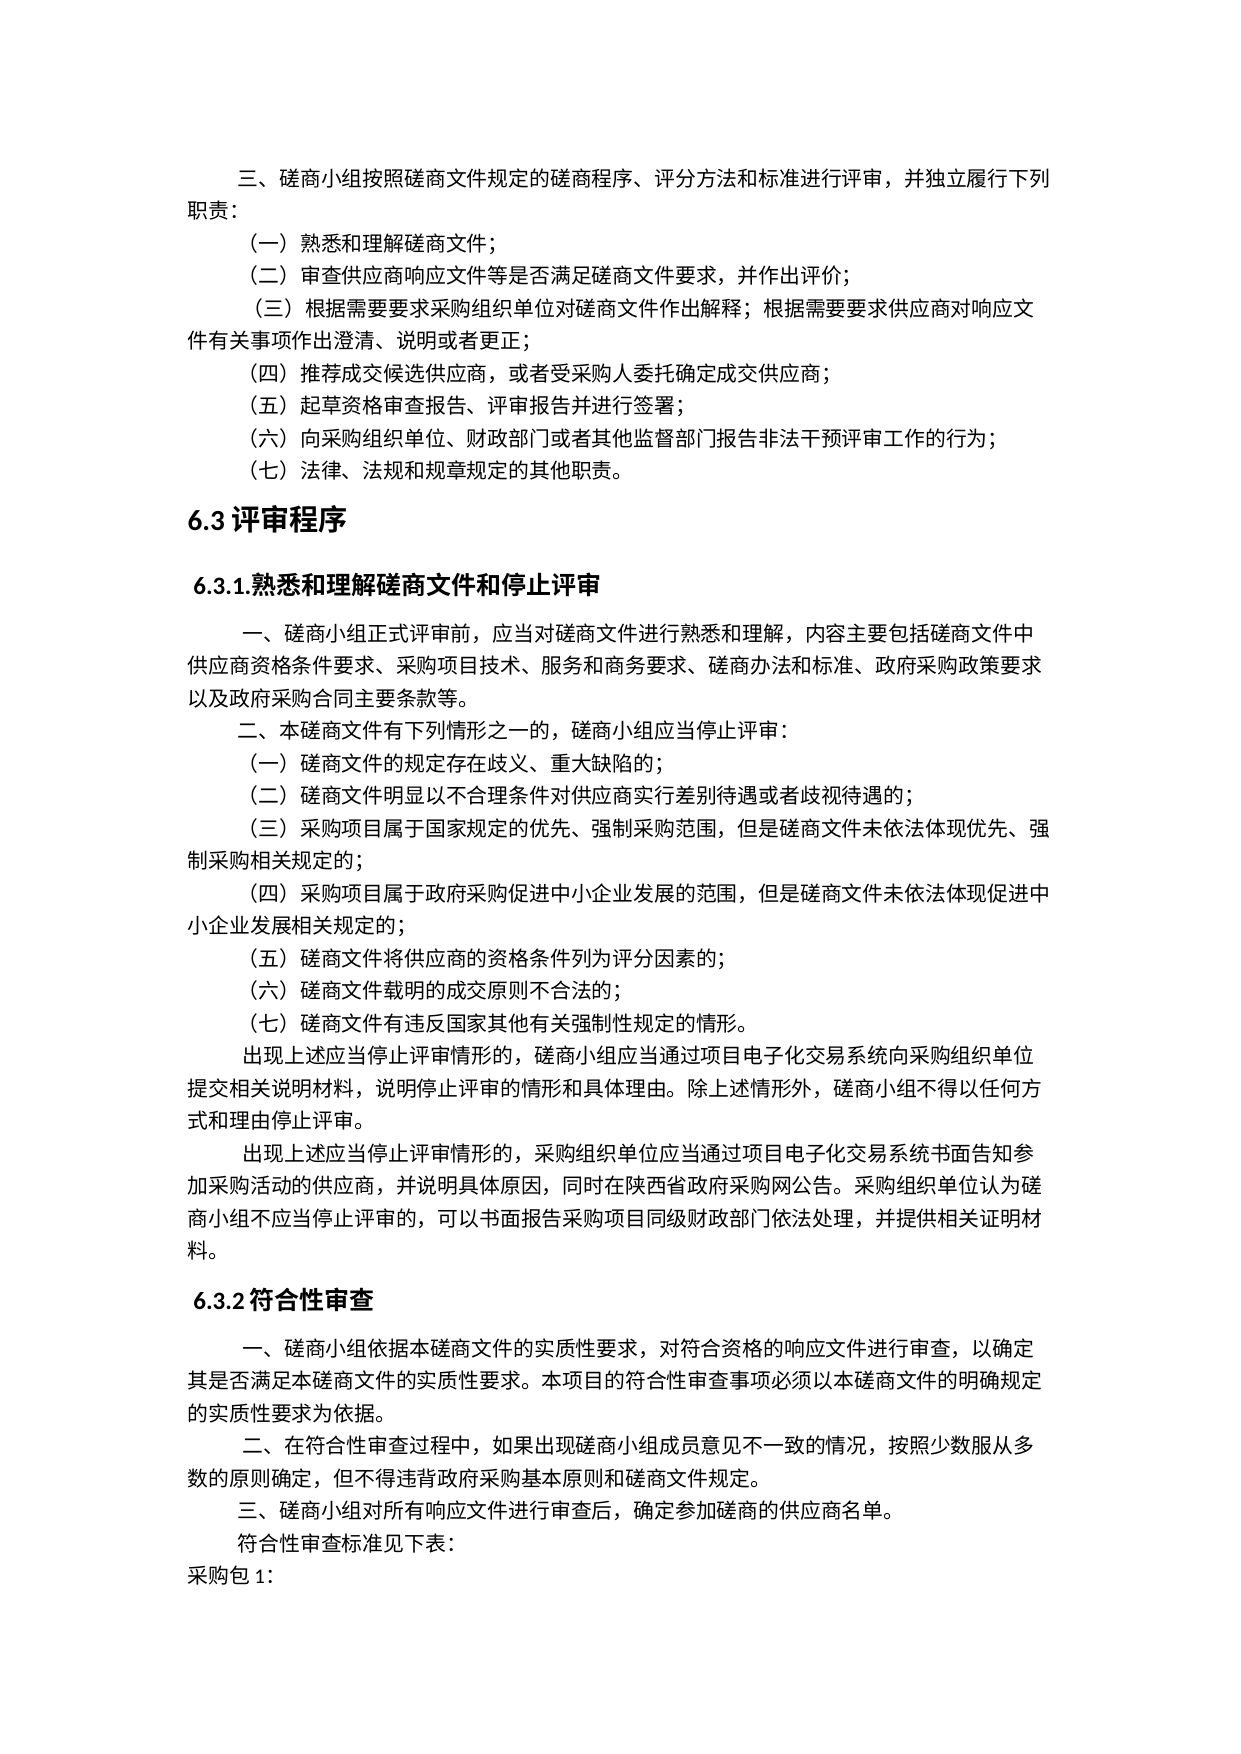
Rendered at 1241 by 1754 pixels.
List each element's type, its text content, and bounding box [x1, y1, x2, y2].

text 三、磋商小组按照磋商文件规定的磋商程序、评分方法和标准进行评审，并独立履行下列职责： [187, 162, 1053, 227]
text （三）根据需要要求采购组织单位对磋商文件作出解释；根据需要要求供应商对响应文件有关事项作出澄清、说明或者更正； [187, 292, 1053, 357]
text 符合性审查标准见下表： [187, 1527, 1053, 1559]
text （四）推荐成交候选供应商，或者受采购人委托确定成交供应商； [187, 357, 1053, 389]
text 出现上述应当停止评审情形的，磋商小组应当通过项目电子化交易系统向采购组织单位提交相关说明材料，说明停止评审的情形和具体理由。除上述情形外，磋商小组不得以任何方式和理由停止评审。 [187, 1039, 1053, 1137]
text 一、磋商小组正式评审前，应当对磋商文件进行熟悉和理解，内容主要包括磋商文件中供应商资格条件要求、采购项目技术、服务和商务要求、磋商办法和标准、政府采购政策要求以及政府采购合同主要条款等。 [187, 617, 1053, 714]
text （五）起草资格审查报告、评审报告并进行签署； [187, 389, 1053, 422]
text （一）磋商文件的规定存在歧义、重大缺陷的； [187, 747, 1053, 779]
text 二、本磋商文件有下列情形之一的，磋商小组应当停止评审： [187, 714, 1053, 747]
text （一）熟悉和理解磋商文件； [187, 227, 1053, 259]
text 6.3.1.熟悉和理解磋商文件和停止评审 [187, 552, 1053, 617]
text （四）采购项目属于政府采购促进中小企业发展的范围，但是磋商文件未依法体现促进中小企业发展相关规定的； [187, 877, 1053, 942]
text （七）法律、法规和规章规定的其他职责。 [187, 454, 1053, 487]
text （三）采购项目属于国家规定的优先、强制采购范围，但是磋商文件未依法体现优先、强制采购相关规定的； [187, 812, 1053, 877]
text 一、磋商小组依据本磋商文件的实质性要求，对符合资格的响应文件进行审查，以确定其是否满足本磋商文件的实质性要求。本项目的符合性审查事项必须以本磋商文件的明确规定的实质性要求为依据。 [187, 1332, 1053, 1429]
text 6.3.2符合性审查 [187, 1267, 1053, 1332]
text 采购包1： [187, 1559, 1053, 1592]
text 三、磋商小组对所有响应文件进行审查后，确定参加磋商的供应商名单。 [187, 1494, 1053, 1527]
text （二）审查供应商响应文件等是否满足磋商文件要求，并作出评价； [187, 259, 1053, 292]
text （六）磋商文件载明的成交原则不合法的； [187, 974, 1053, 1007]
text （六）向采购组织单位、财政部门或者其他监督部门报告非法干预评审工作的行为； [187, 422, 1053, 454]
text （二）磋商文件明显以不合理条件对供应商实行差别待遇或者歧视待遇的； [187, 779, 1053, 812]
text （五）磋商文件将供应商的资格条件列为评分因素的； [187, 942, 1053, 974]
text 二、在符合性审查过程中，如果出现磋商小组成员意见不一致的情况，按照少数服从多数的原则确定，但不得违背政府采购基本原则和磋商文件规定。 [187, 1429, 1053, 1494]
text 6.3评审程序 [187, 487, 1053, 552]
text 出现上述应当停止评审情形的，采购组织单位应当通过项目电子化交易系统书面告知参加采购活动的供应商，并说明具体原因，同时在陕西省政府采购网公告。采购组织单位认为磋商小组不应当停止评审的，可以书面报告采购项目同级财政部门依法处理，并提供相关证明材料。 [187, 1137, 1053, 1267]
text （七）磋商文件有违反国家其他有关强制性规定的情形。 [187, 1007, 1053, 1039]
